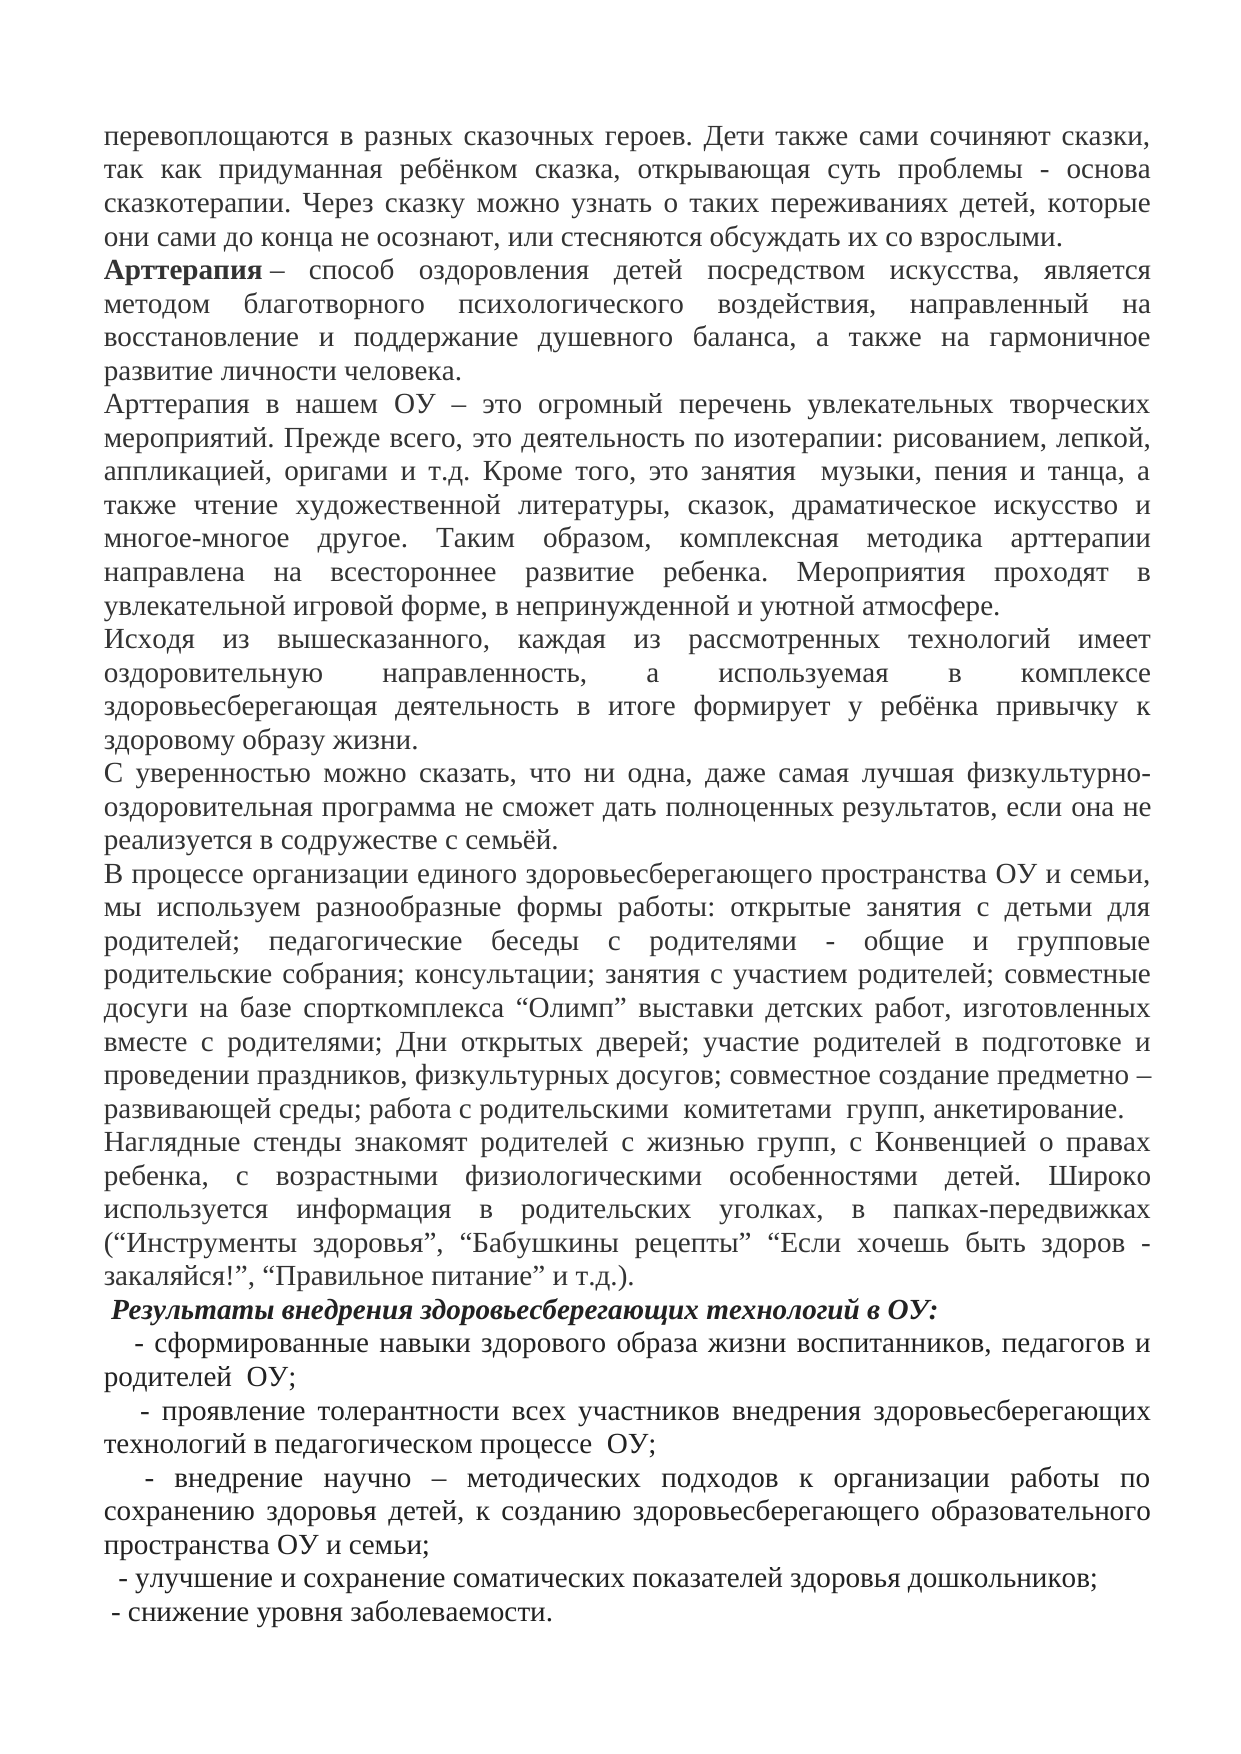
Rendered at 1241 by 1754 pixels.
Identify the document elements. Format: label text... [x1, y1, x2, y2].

text Исходя из вышесказанного, каждая из рассмотренных технологий имеет оздоровительную направленность, а используемая в комплексе здоровьесберегающая деятельность в итоге формирует у ребёнка привычку к здоровому образу жизни. [103, 621, 1152, 755]
text - улучшение и сохранение соматических показателей здоровья дошкольников; [103, 1560, 1152, 1594]
text Арттерапия в нашем ОУ – это огромный перечень увлекательных творческих мероприятий. Прежде всего, это деятельность по изотерапии: рисованием, лепкой, аппликацией, оригами и т.д. Кроме того, это занятия музыки, пения и танца, а также чтение художественной литературы, сказок, драматическое искусство и многое-многое другое. Таким образом, комплексная методика арттерапии направлена на всестороннее развитие ребенка. Мероприятия проходят в увлекательной игровой форме, в непринужденной и уютной атмосфере. [103, 386, 1152, 621]
text - внедрение научно – методических подходов к организации работы по сохранению здоровья детей, к созданию здоровьесберегающего образовательного пространства ОУ и семьи; [103, 1460, 1152, 1560]
text - снижение уровня заболеваемости. [103, 1594, 1152, 1627]
text Арттерапия – способ оздоровления детей посредством искусства, является методом благотворного психологического воздействия, направленный на восстановление и поддержание душевного баланса, а также на гармоничное развитие личности человека. [103, 252, 1152, 386]
text - сформированные навыки здорового образа жизни воспитанников, педагогов и родителей ОУ; [103, 1326, 1152, 1393]
text Наглядные стенды знакомят родителей с жизнью групп, с Конвенцией о правах ребенка, с возрастными физиологическими особенностями детей. Широко используется информация в родительских уголках, в папках-передвижках (“Инструменты здоровья”, “Бабушкины рецепты” “Если хочешь быть здоров - закаляйся!”, “Правильное питание” и т.д.). [103, 1124, 1152, 1292]
text С уверенностью можно сказать, что ни одна, даже самая лучшая физкультурно-оздоровительная программа не сможет дать полноценных результатов, если она не реализуется в содружестве с семьёй. [103, 755, 1152, 856]
text В процессе организации единого здоровьесберегающего пространства ОУ и семьи, мы используем разнообразные формы работы: открытые занятия с детьми для родителей; педагогические беседы с родителями - общие и групповые родительские собрания; консультации; занятия с участием родителей; совместные досуги на базе спорткомплекса “Олимп” выставки детских работ, изготовленных вместе с родителями; Дни открытых дверей; участие родителей в подготовке и проведении праздников, физкультурных досугов; совместное создание предметно – развивающей среды; работа с родительскими комитетами групп, анкетирование. [103, 856, 1152, 1124]
text - проявление толерантности всех участников внедрения здоровьесберегающих технологий в педагогическом процессе ОУ; [103, 1393, 1152, 1460]
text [103, 118, 1152, 252]
text Результаты внедрения здоровьесберегающих технологий в ОУ: [103, 1292, 1152, 1326]
